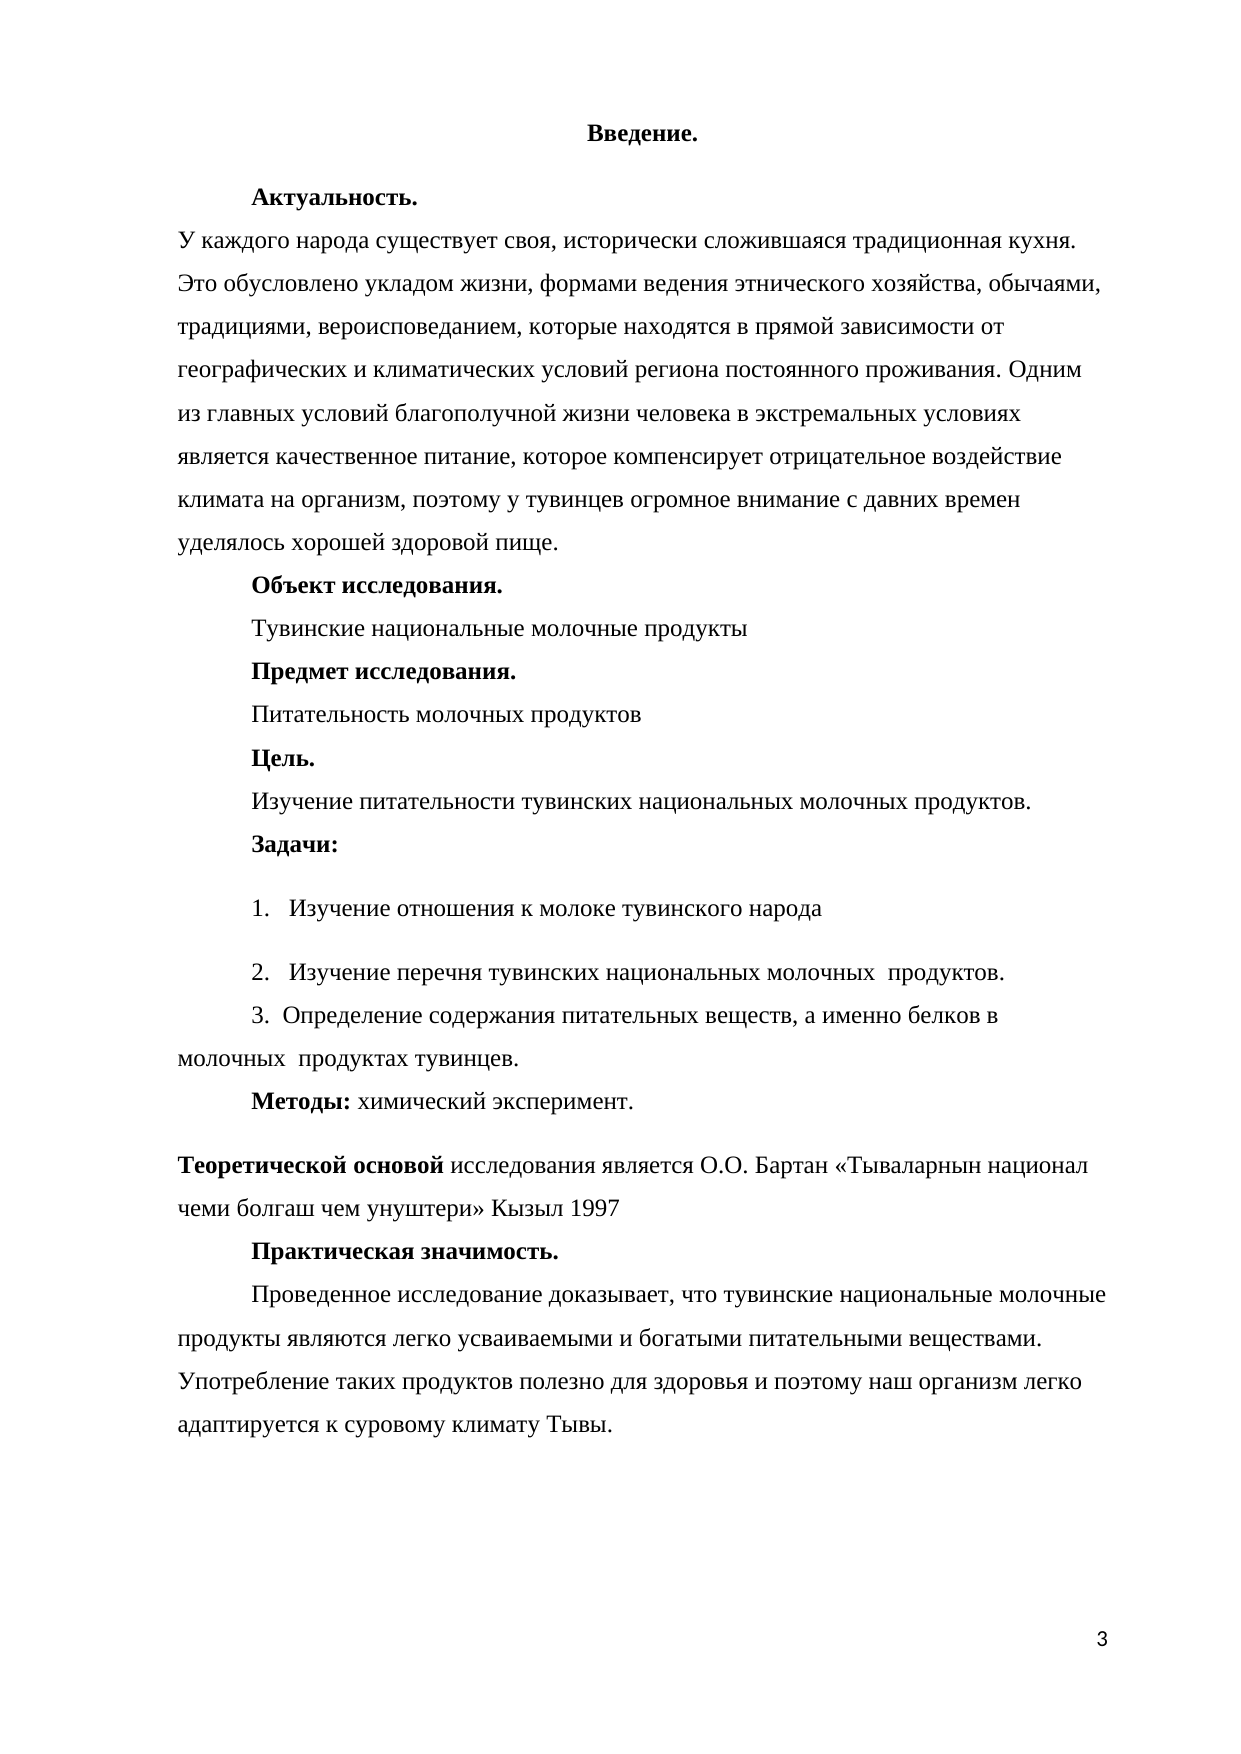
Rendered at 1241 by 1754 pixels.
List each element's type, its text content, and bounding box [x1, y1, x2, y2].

text Изучение питательности тувинских национальных молочных продуктов. [177, 786, 1107, 814]
text Практическая значимость. [177, 1236, 1107, 1265]
text Методы: химический эксперимент. [177, 1086, 1107, 1115]
text 3. Определение содержания питательных веществ, а именно белков в молочных продуктах тувинцев. [177, 1000, 1107, 1072]
text Проведенное исследование доказывает, что тувинские национальные молочные продукты являются легко усваиваемыми и богатыми питательными веществами. Употребление таких продуктов полезно для здоровья и поэтому наш организм легко адаптируется к суровому климату Тывы. [177, 1279, 1107, 1438]
text 2. Изучение перечня тувинских национальных молочных продуктов. [177, 957, 1107, 986]
text Объект исследования. [177, 570, 1107, 599]
text Цель. [177, 743, 1107, 771]
text Актуальность. [177, 182, 1107, 211]
text Теоретической основой исследования является О.О. Бартан «Тываларнын национал чеми болгаш чем унуштери» Кызыл 1997 [177, 1150, 1107, 1222]
text Тувинские национальные молочные продукты [177, 613, 1107, 642]
text Введение. [177, 118, 1107, 147]
list Изучение отношения к молоке тувинского народа [251, 893, 1107, 922]
text Питательность молочных продуктов [177, 699, 1107, 728]
text Задачи: [177, 829, 1107, 858]
text У каждого народа существует своя, исторически сложившаяся традиционная кухня. Это обусловлено укладом жизни, формами ведения этнического хозяйства, обычаями, традициями, вероисповеданием, которые находятся в прямой зависимости от географических и климатических условий региона постоянного проживания. Одним из главных условий благополучной жизни человека в экстремальных условиях является качественное питание, которое компенсирует отрицательное воздействие климата на организм, поэтому у тувинцев огромное внимание с давних времен уделялось хорошей здоровой пище. [177, 225, 1107, 556]
text Предмет исследования. [177, 656, 1107, 685]
